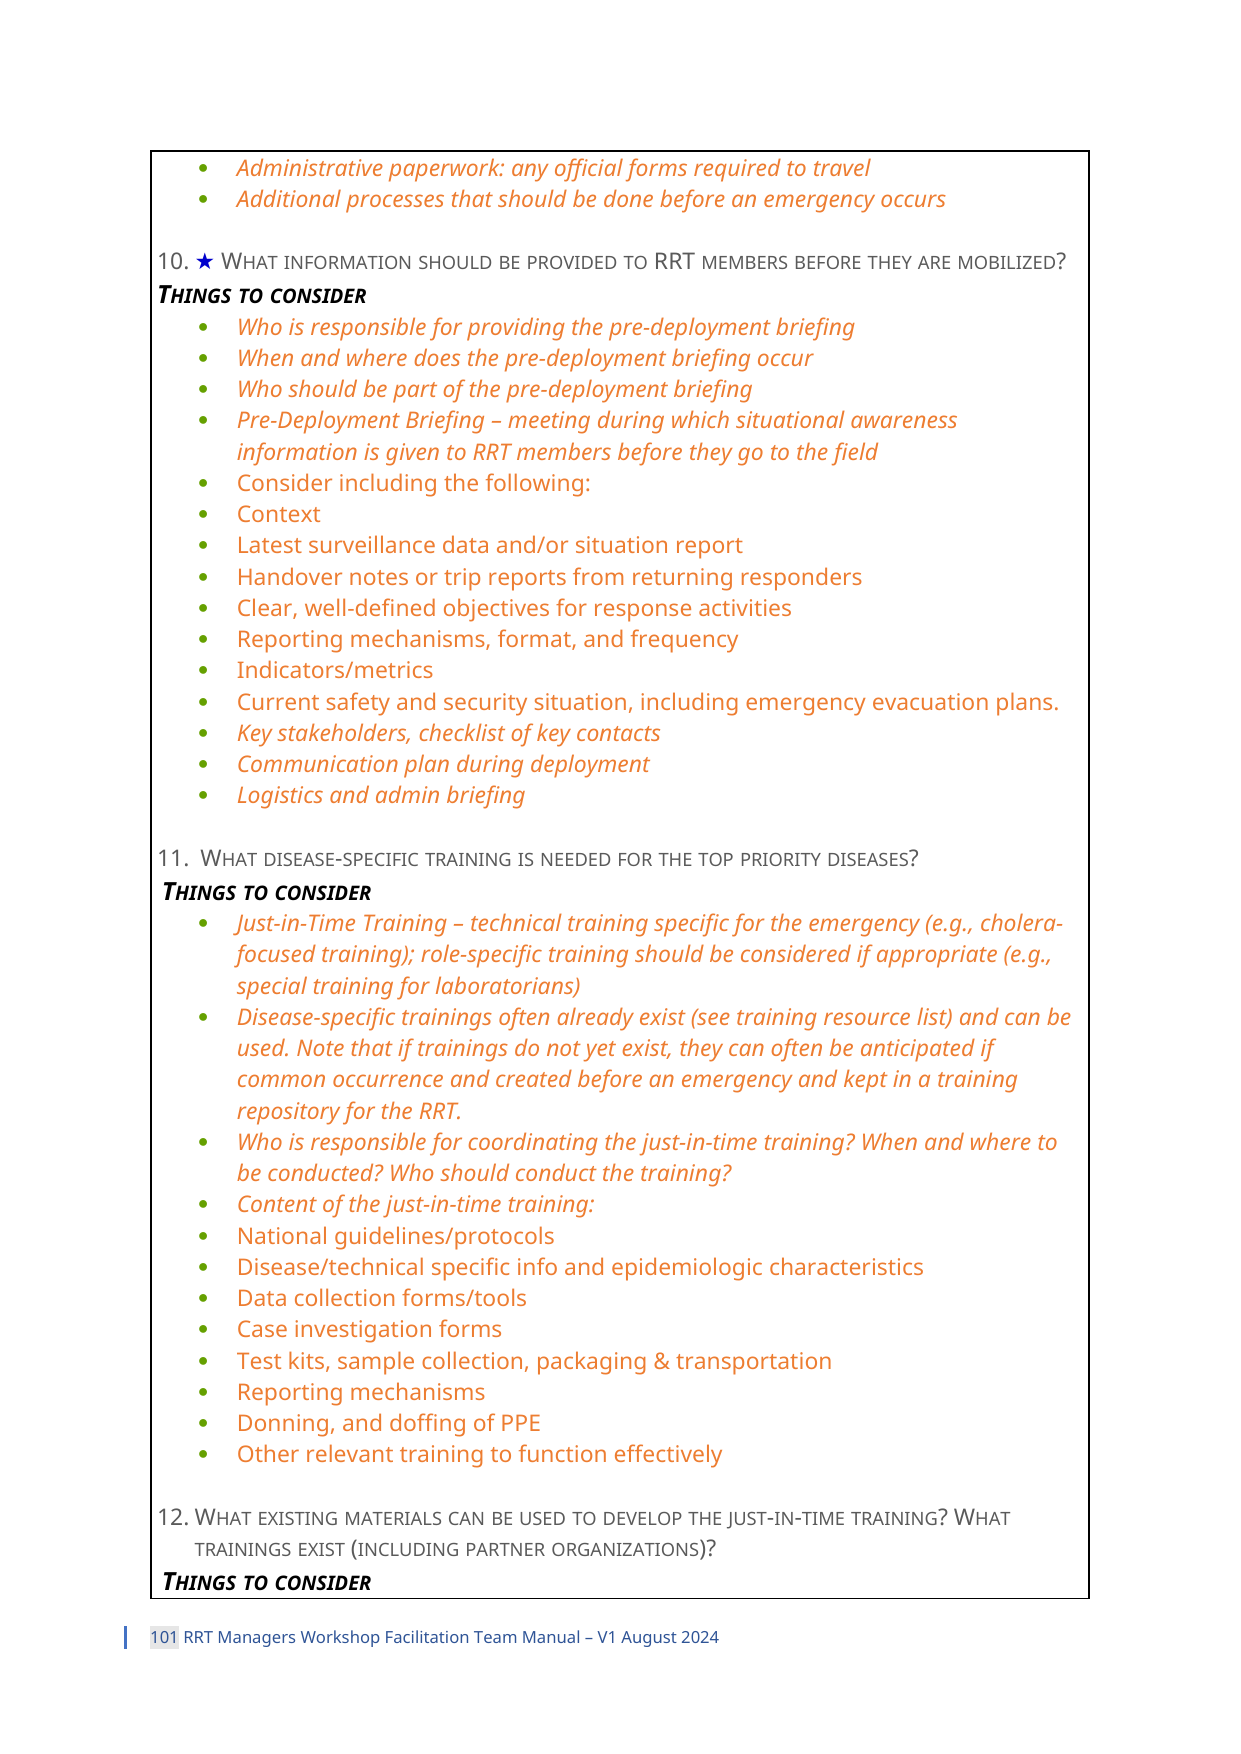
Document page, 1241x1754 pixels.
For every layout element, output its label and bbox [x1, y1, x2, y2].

table_cell [152, 152, 1088, 1597]
